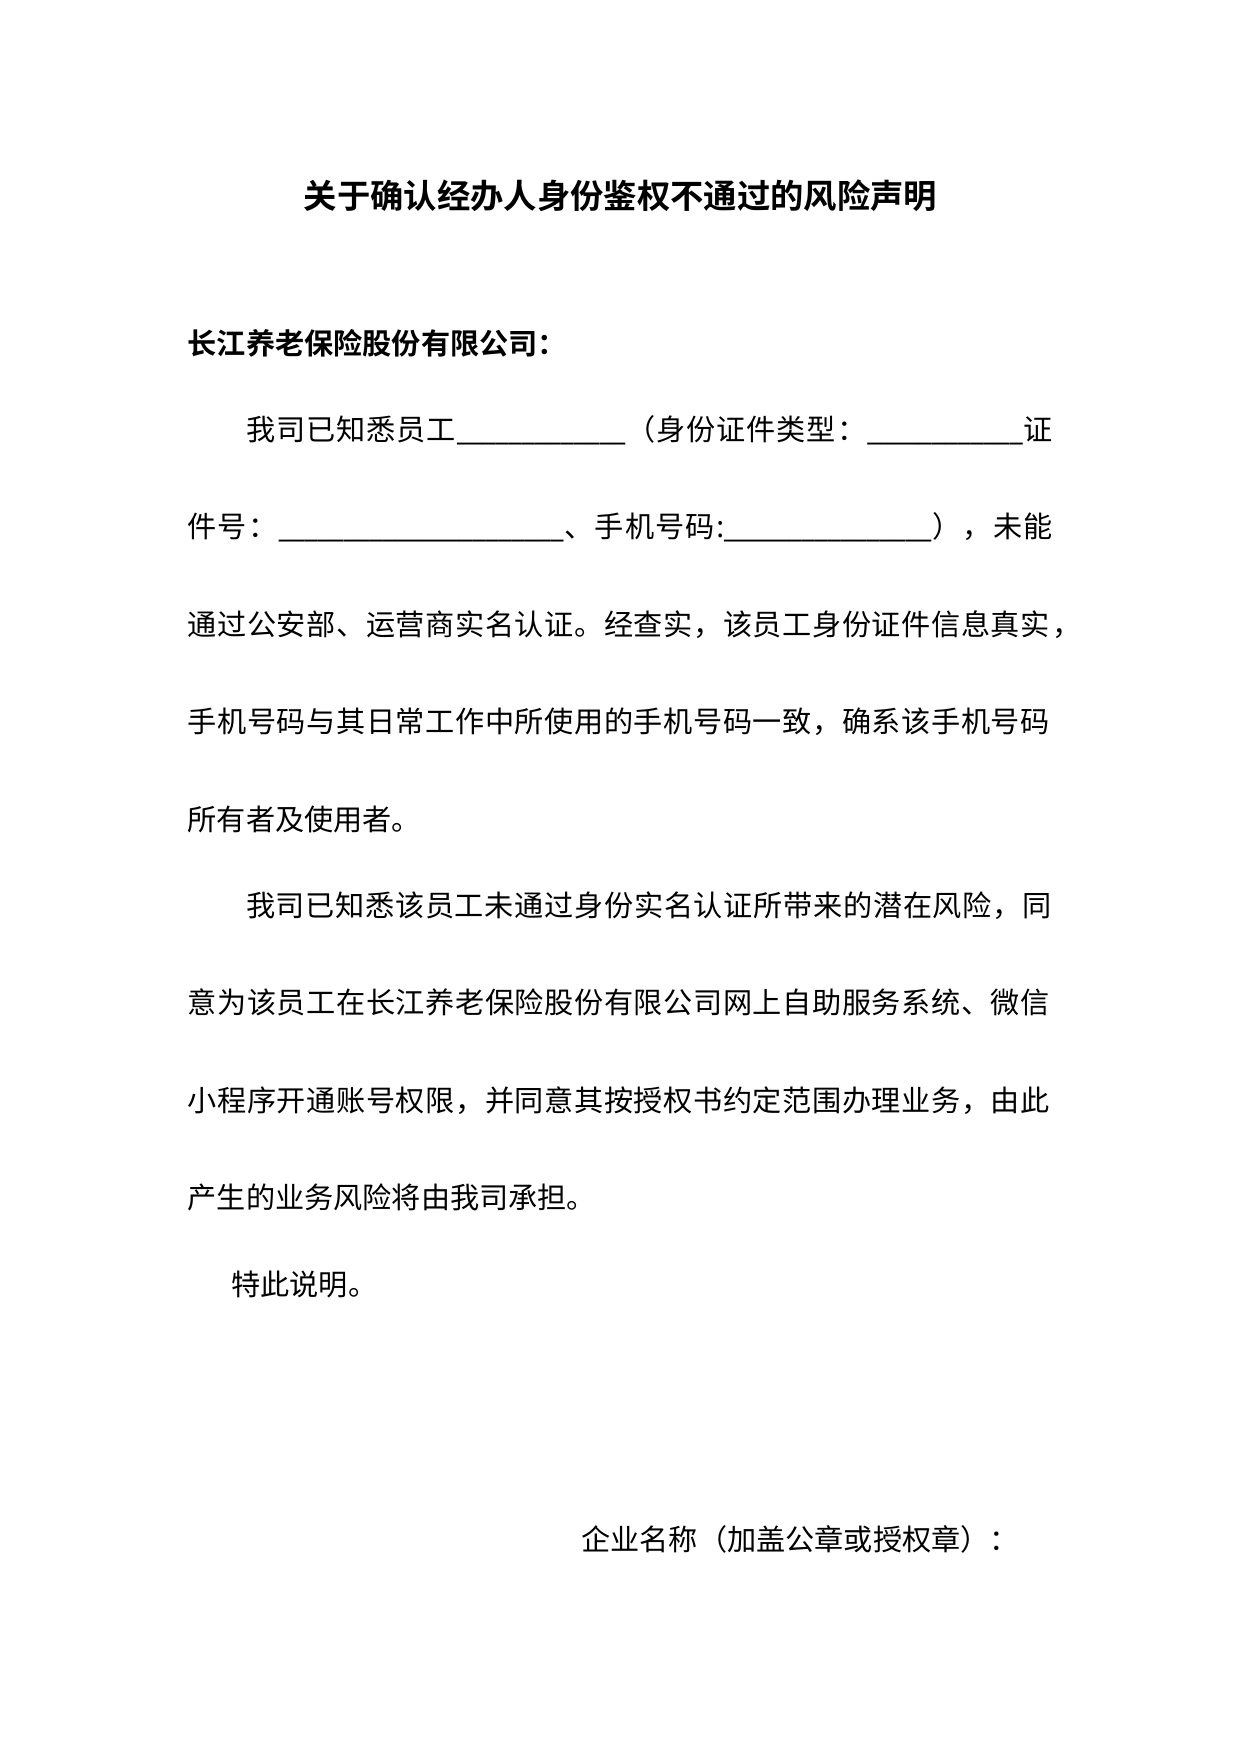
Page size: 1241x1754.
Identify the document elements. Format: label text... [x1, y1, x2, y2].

text 我司已知悉该员工未通过身份实名认证所带来的潜在风险，同意为该员工在长江养老保险股份有限公司网上自助服务系统、微信小程序开通账号权限，并同意其按授权书约定范围办理业务，由此产生的业务风险将由我司承担。 [187, 871, 1053, 1229]
text 我司已知悉员工_____________（身份证件类型：____________证件号：______________________、手机号码:________________），未能通过公安部、运营商实名认证。经查实，该员工身份证件信息真实，手机号码与其日常工作中所使用的手机号码一致，确系该手机号码所有者及使用者。 [187, 395, 1053, 850]
text 企业名称（加盖公章或授权章）： [187, 1506, 1053, 1571]
text 关于确认经办人身份鉴权不通过的风险声明 [187, 162, 1053, 227]
text 特此说明。 [187, 1250, 1053, 1315]
text 长江养老保险股份有限公司： [187, 309, 1053, 374]
